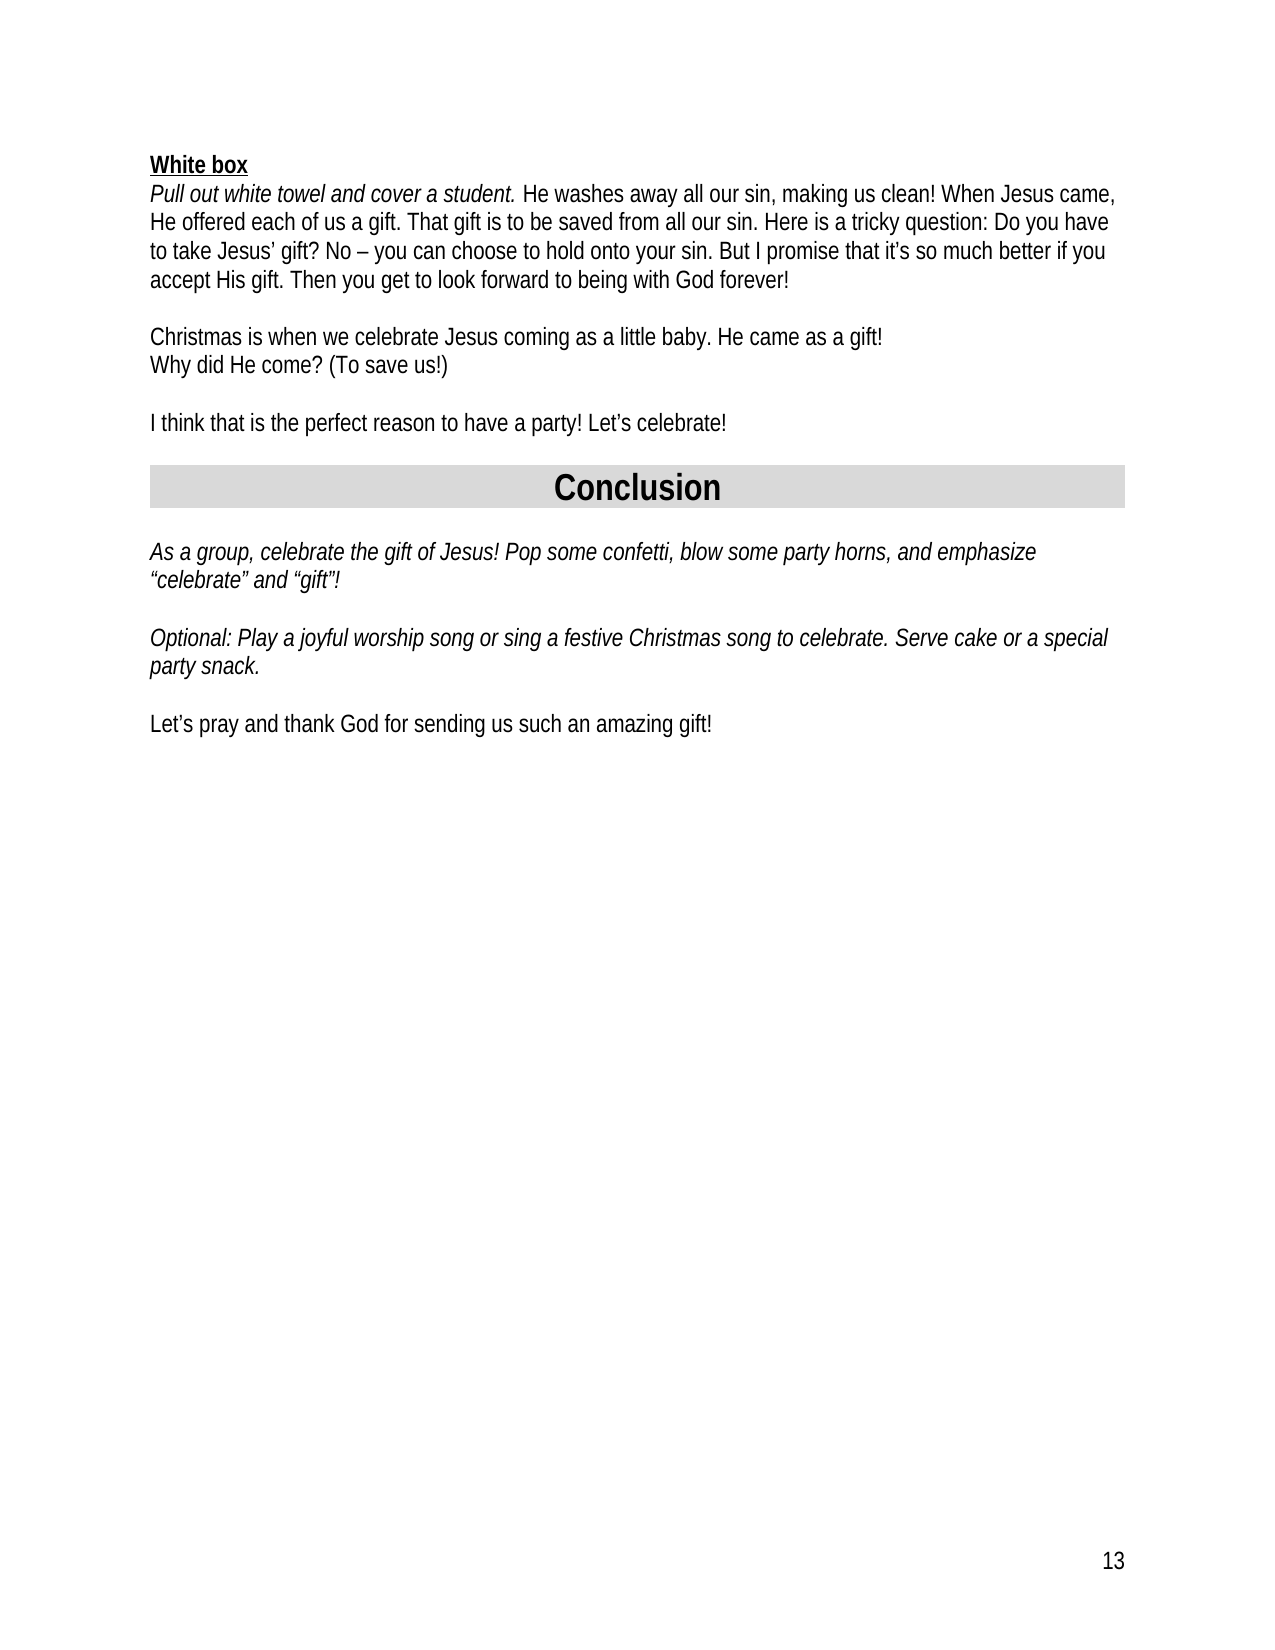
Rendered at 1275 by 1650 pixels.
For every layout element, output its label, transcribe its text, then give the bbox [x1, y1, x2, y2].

text Let’s pray and thank God for sending us such an amazing gift! [150, 709, 1125, 737]
text Christmas is when we celebrate Jesus coming as a little baby. He came as a gift! [150, 322, 1125, 351]
text Pull out white towel and cover a student. He washes away all our sin, making us clean! When Jesus came, He offered each of us a gift. That gift is to be saved from all our sin. Here is a tricky question: Do you have to take Jesus’ gift? No – you can choose to hold onto your sin. But I promise that it’s so much better if you accept His gift. Then you get to look forward to being with God forever! [150, 179, 1125, 293]
text Conclusion [150, 465, 1125, 508]
text Why did He come? (To save us!) [150, 351, 1125, 379]
text Optional: Play a joyful worship song or sing a festive Christmas song to celebrate. Serve cake or a special party snack. [150, 623, 1125, 680]
text As a group, celebrate the gift of Jesus! Pop some confetti, blow some party horns, and emphasize “celebrate” and “gift”! [150, 537, 1125, 594]
text White box [150, 150, 1125, 179]
text I think that is the perfect reason to have a party! Let’s celebrate! [150, 408, 1125, 436]
